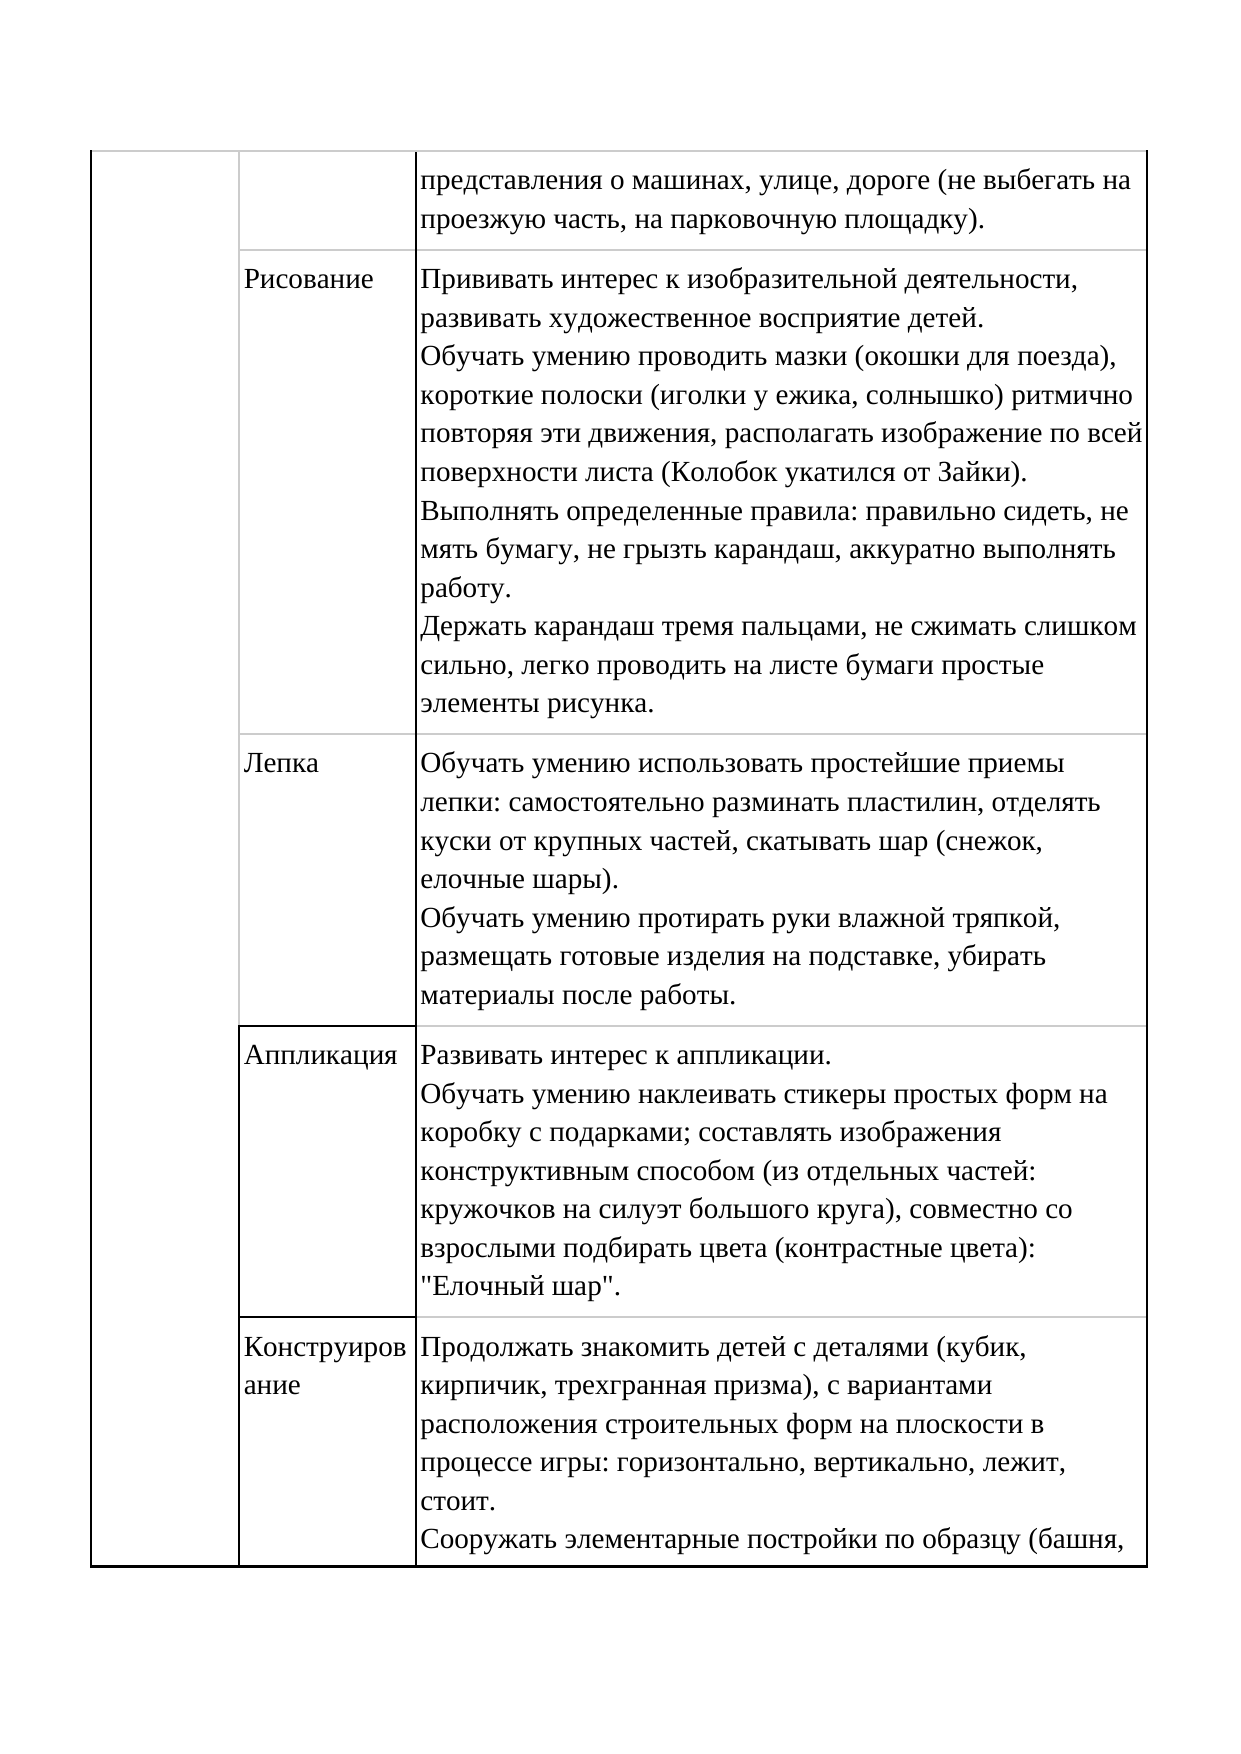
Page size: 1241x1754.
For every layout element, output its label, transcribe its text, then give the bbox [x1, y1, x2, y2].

table_cell Рисование [240, 251, 415, 733]
table_cell Развивать интерес к аппликации. Обучать умению наклеивать стикеры простых форм на коробку с подарками; составлять изображения конструктивным способом (из отдельных частей: кружочков на силуэт большого круга), совместно со взрослыми подбирать цвета (контрастные цвета): "Елочный шар". [417, 1027, 1146, 1316]
table_cell Лепка [240, 735, 415, 1025]
table_cell Обучать умению использовать простейшие приемы лепки: самостоятельно разминать пластилин, отделять куски от крупных частей, скатывать шар (снежок, елочные шары). Обучать умению протирать руки влажной тряпкой, размещать готовые изделия на подставке, убирать материалы после работы. [417, 735, 1146, 1025]
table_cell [417, 152, 1146, 249]
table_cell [417, 1318, 1146, 1565]
table_cell Аппликация [240, 1027, 415, 1316]
table_cell Конструирование [240, 1318, 415, 1565]
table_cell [240, 152, 415, 249]
table_cell Прививать интерес к изобразительной деятельности, развивать художественное восприятие детей. Обучать умению проводить мазки (окошки для поезда), короткие полоски (иголки у ежика, солнышко) ритмично повторяя эти движения, располагать изображение по всей поверхности листа (Колобок укатился от Зайки). Выполнять определенные правила: правильно сидеть, не мять бумагу, не грызть карандаш, аккуратно выполнять работу. Держать карандаш тремя пальцами, не сжимать слишком сильно, легко проводить на листе бумаги простые элементы рисунка. [417, 251, 1146, 733]
